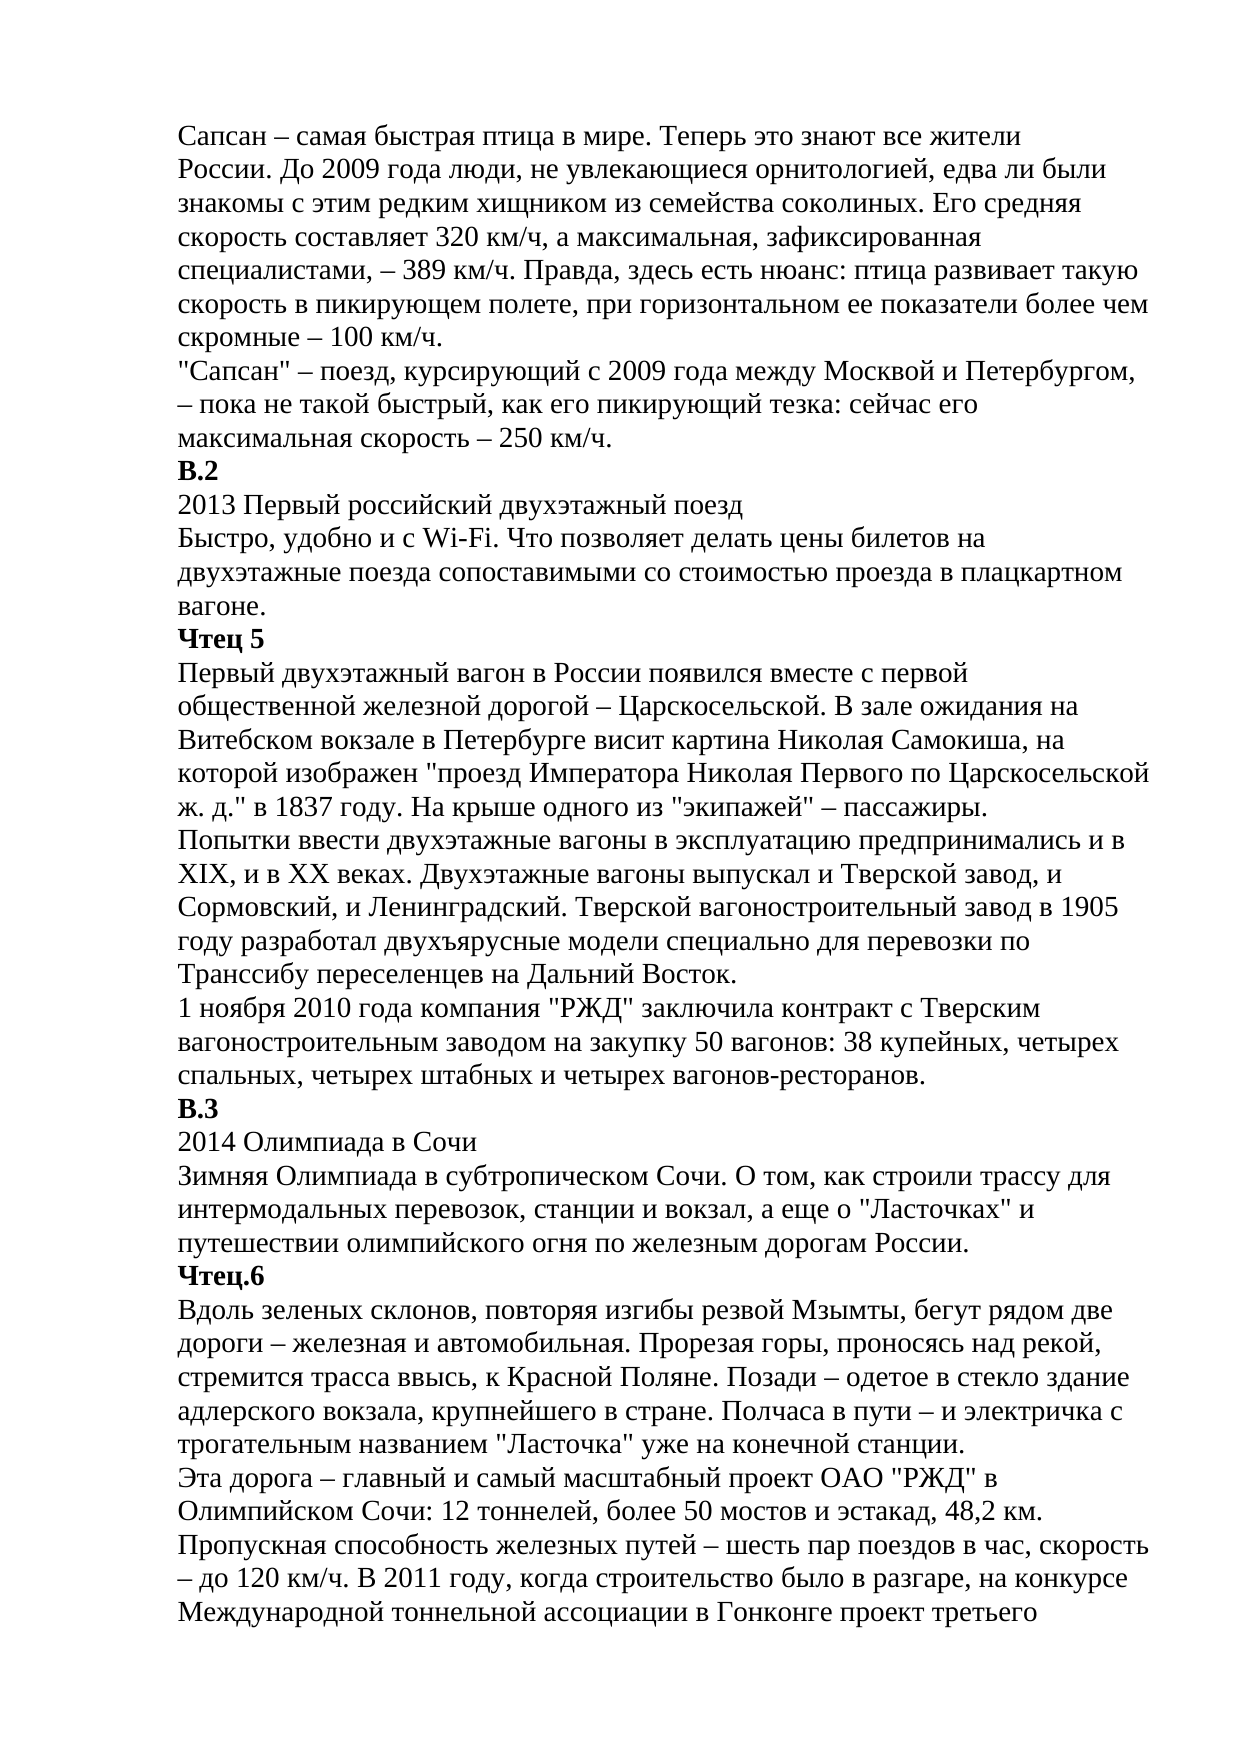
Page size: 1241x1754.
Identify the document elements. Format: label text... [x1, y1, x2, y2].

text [177, 1460, 1152, 1627]
text Чтец.6 [177, 1258, 1152, 1292]
text Попытки ввести двухэтажные вагоны в эксплуатацию предпринимались и в XIX, и в XX веках. Двухэтажные вагоны выпускал и Тверской завод, и Сормовский, и Ленинградский. Тверской вагоностроительный завод в 1905 году разработал двухъярусные модели специально для перевозки по Транссибу переселенцев на Дальний Восток. [177, 822, 1152, 990]
text 1 ноября 2010 года компания "РЖД" заключила контракт с Тверским вагоностроительным заводом на закупку 50 вагонов: 38 купейных, четырех спальных, четырех штабных и четырех вагонов-ресторанов. [177, 990, 1152, 1091]
text В.2 [177, 453, 1152, 487]
text Вдоль зеленых склонов, повторяя изгибы резвой Мзымты, бегут рядом две дороги – железная и автомобильная. Прорезая горы, проносясь над рекой, стремится трасса ввысь, к Красной Поляне. Позади – одетое в стекло здание адлерского вокзала, крупнейшего в стране. Полчаса в пути – и электричка с трогательным названием "Ласточка" уже на конечной станции. [177, 1292, 1152, 1460]
text В.3 [177, 1091, 1152, 1124]
text "Сапсан" – поезд, курсирующий с 2009 года между Москвой и Петербургом, – пока не такой быстрый, как его пикирующий тезка: сейчас его максимальная скорость – 250 км/ч. [177, 353, 1152, 453]
text Первый двухэтажный вагон в России появился вместе с первой общественной железной дорогой – Царскосельской. В зале ожидания на Витебском вокзале в Петербурге висит картина Николая Самокиша, на которой изображен "проезд Императора Николая Первого по Царскосельской ж. д." в 1837 году. На крыше одного из "экипажей" – пассажиры. [177, 655, 1152, 822]
text Быстро, удобно и с Wi-Fi. Что позволяет делать цены билетов на двухэтажные поезда сопоставимыми со стоимостью проезда в плацкартном вагоне. [177, 521, 1152, 621]
text Сапсан – самая быстрая птица в мире. Теперь это знают все жители России. До 2009 года люди, не увлекающиеся орнитологией, едва ли были знакомы с этим редким хищником из семейства соколиных. Его средняя скорость составляет 320 км/ч, а максимальная, зафиксированная специалистами, – 389 км/ч. Правда, здесь есть нюанс: птица развивает такую скорость в пикирующем полете, при горизонтальном ее показатели более чем скромные – 100 км/ч. [177, 118, 1152, 353]
text 2014 Олимпиада в Сочи [177, 1124, 1152, 1158]
text Чтец 5 [177, 621, 1152, 655]
text 2013 Первый российский двухэтажный поезд [177, 487, 1152, 521]
text Зимняя Олимпиада в субтропическом Сочи. О том, как строили трассу для интермодальных перевозок, станции и вокзал, а еще о "Ласточках" и путешествии олимпийского огня по железным дорогам России. [177, 1158, 1152, 1258]
